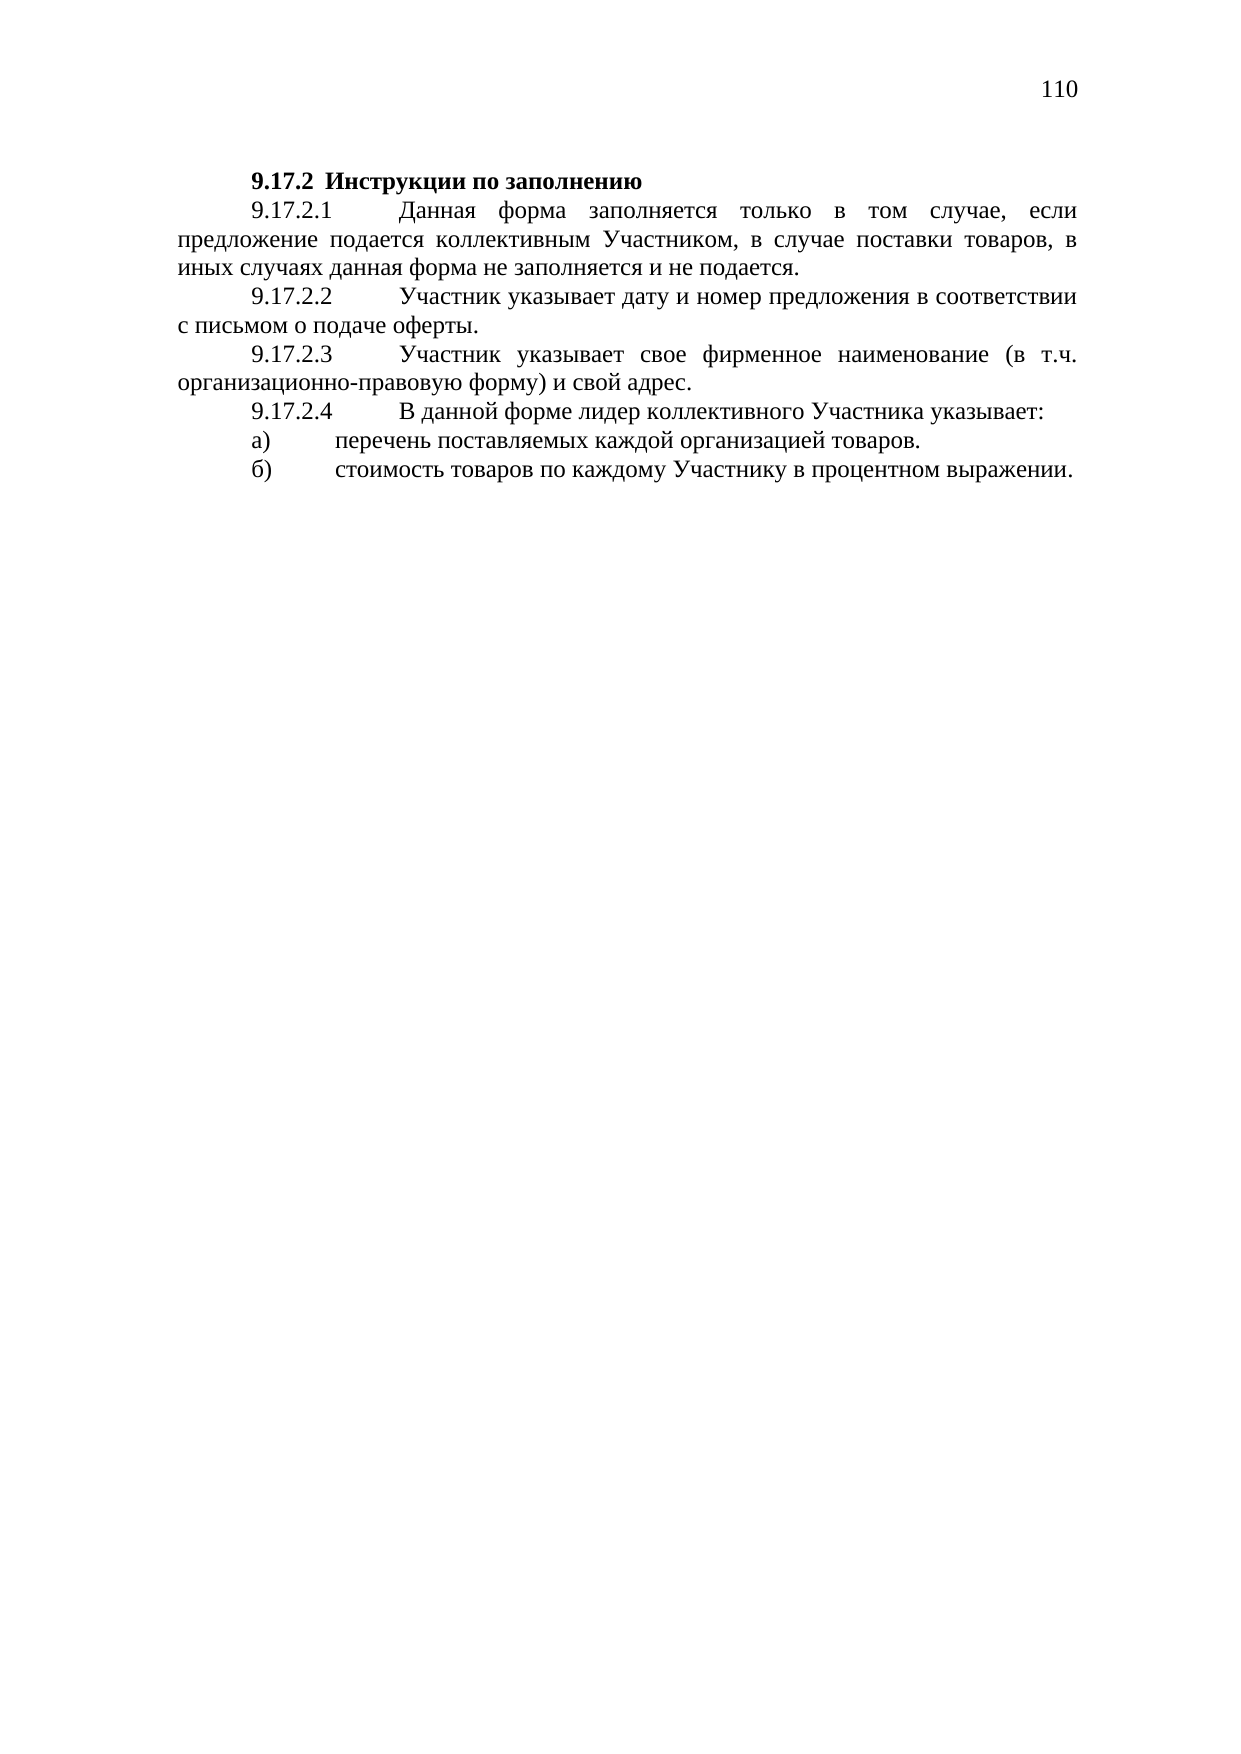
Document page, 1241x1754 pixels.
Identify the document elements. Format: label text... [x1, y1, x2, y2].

list Инструкции по заполнению [177, 166, 1078, 195]
list В данной форме лидер коллективного Участника указывает: [177, 402, 1078, 431]
list стоимость товаров по каждому Участнику в процентном выражении. [177, 460, 1078, 489]
list Участник указывает свое фирменное наименование (в т.ч. организационно-правовую форму) и свой адрес. [177, 345, 1078, 402]
list перечень поставляемых каждой организацией товаров. [177, 431, 1078, 460]
list Участник указывает дату и номер предложения в соответствии с письмом о подаче оферты. [177, 287, 1078, 345]
list Данная форма заполняется только в том случае, если предложение подается коллективным Участником, в случае поставки товаров, в иных случаях данная форма не заполняется и не подается. [177, 201, 1078, 287]
